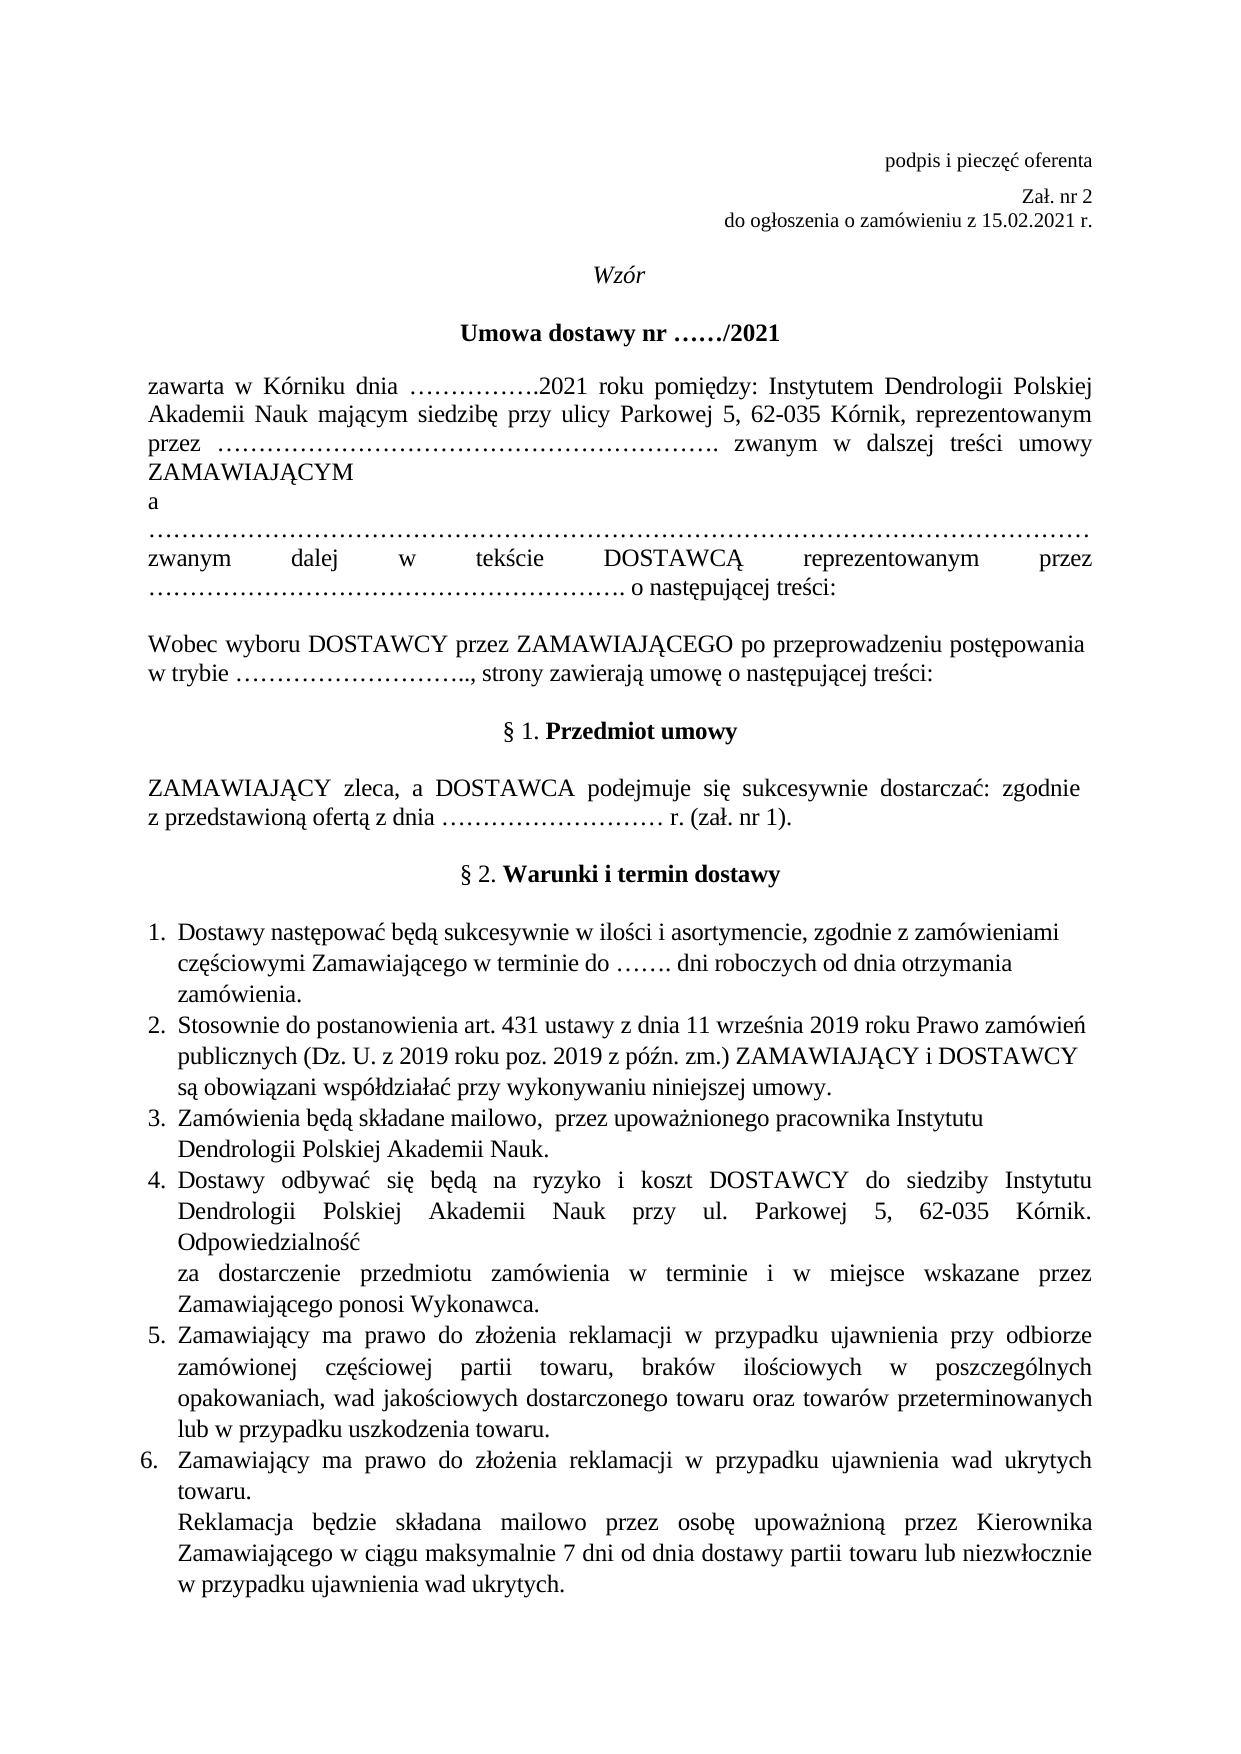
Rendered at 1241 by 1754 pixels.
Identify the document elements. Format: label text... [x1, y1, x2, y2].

text Reklamacja będzie składana mailowo przez osobę upoważnioną przez Kierownika Zamawiającego w ciągu maksymalnie 7 dni od dnia dostawy partii towaru lub niezwłocznie w przypadku ujawnienia wad ukrytych. [177, 1507, 1093, 1598]
text zawarta w Kórniku dnia …………….2021 roku pomiędzy: Instytutem Dendrologii Polskiej Akademii Nauk mającym siedzibę przy ulicy Parkowej 5, 62-035 Kórnik, reprezentowanym przez ……………………………………………………. zwanym w dalszej treści umowy ZAMAWIAJĄCYM [148, 371, 1093, 486]
list Zamawiający ma prawo do złożenia reklamacji w przypadku ujawnienia wad ukrytych towaru. [140, 1445, 1093, 1504]
list Dostawy następować będą sukcesywnie w ilości i asortymencie, zgodnie z zamówieniami częściowymi Zamawiającego w terminie do ……. dni roboczych od dnia otrzymania zamówienia. [148, 917, 1093, 1008]
list Dostawy odbywać się będą na ryzyko i koszt DOSTAWCY do siedziby Instytutu Dendrologii Polskiej Akademii Nauk przy ul. Parkowej 5, 62-035 Kórnik. Odpowiedzialność za dostarczenie przedmiotu zamówienia w terminie i w miejsce wskazane przez Zamawiającego ponosi Wykonawca. [148, 1165, 1093, 1318]
list Stosownie do postanowienia art. 431 ustawy z dnia 11 września 2019 roku Prawo zamówień publicznych (Dz. U. z 2019 roku poz. 2019 z późn. zm.) ZAMAWIAJĄCY i DOSTAWCY są obowiązani współdziałać przy wykonywaniu niniejszej umowy. [148, 1010, 1093, 1101]
text a [148, 486, 1093, 514]
text podpis i pieczęć oferenta [148, 148, 1093, 172]
list Zamawiający ma prawo do złożenia reklamacji w przypadku ujawnienia przy odbiorze zamówionej częściowej partii towaru, braków ilościowych w poszczególnych opakowaniach, wad jakościowych dostarczonego towaru oraz towarów przeterminowanych lub w przypadku uszkodzenia towaru. [148, 1321, 1093, 1442]
text Wobec wyboru DOSTAWCY przez ZAMAWIAJĄCEGO po przeprowadzeniu postępowania w trybie ……………………….., strony zawierają umowę o następującej treści: [148, 629, 1093, 687]
text Wzór [148, 261, 1093, 289]
text ……………………………………………………………………………………………………zwanym dalej w tekście DOSTAWCĄ reprezentowanym przez …………………………………………………. o następującej treści: [148, 514, 1093, 601]
text Umowa dostawy nr ……/2021 [148, 318, 1093, 347]
list Zamówienia będą składane mailowo, przez upoważnionego pracownika Instytutu Dendrologii Polskiej Akademii Nauk. [148, 1103, 1093, 1163]
text § 2. Warunki i termin dostawy [148, 859, 1093, 888]
text Zał. nr 2 [885, 184, 1093, 208]
text § 1. Przedmiot umowy [148, 716, 1093, 744]
text do ogłoszenia o zamówieniu z 15.02.2021 r. [148, 208, 1093, 232]
text ZAMAWIAJĄCY zleca, a DOSTAWCA podejmuje się sukcesywnie dostarczać: zgodnie z przedstawioną ofertą z dnia ……………………… r. (zał. nr 1). [148, 773, 1093, 831]
